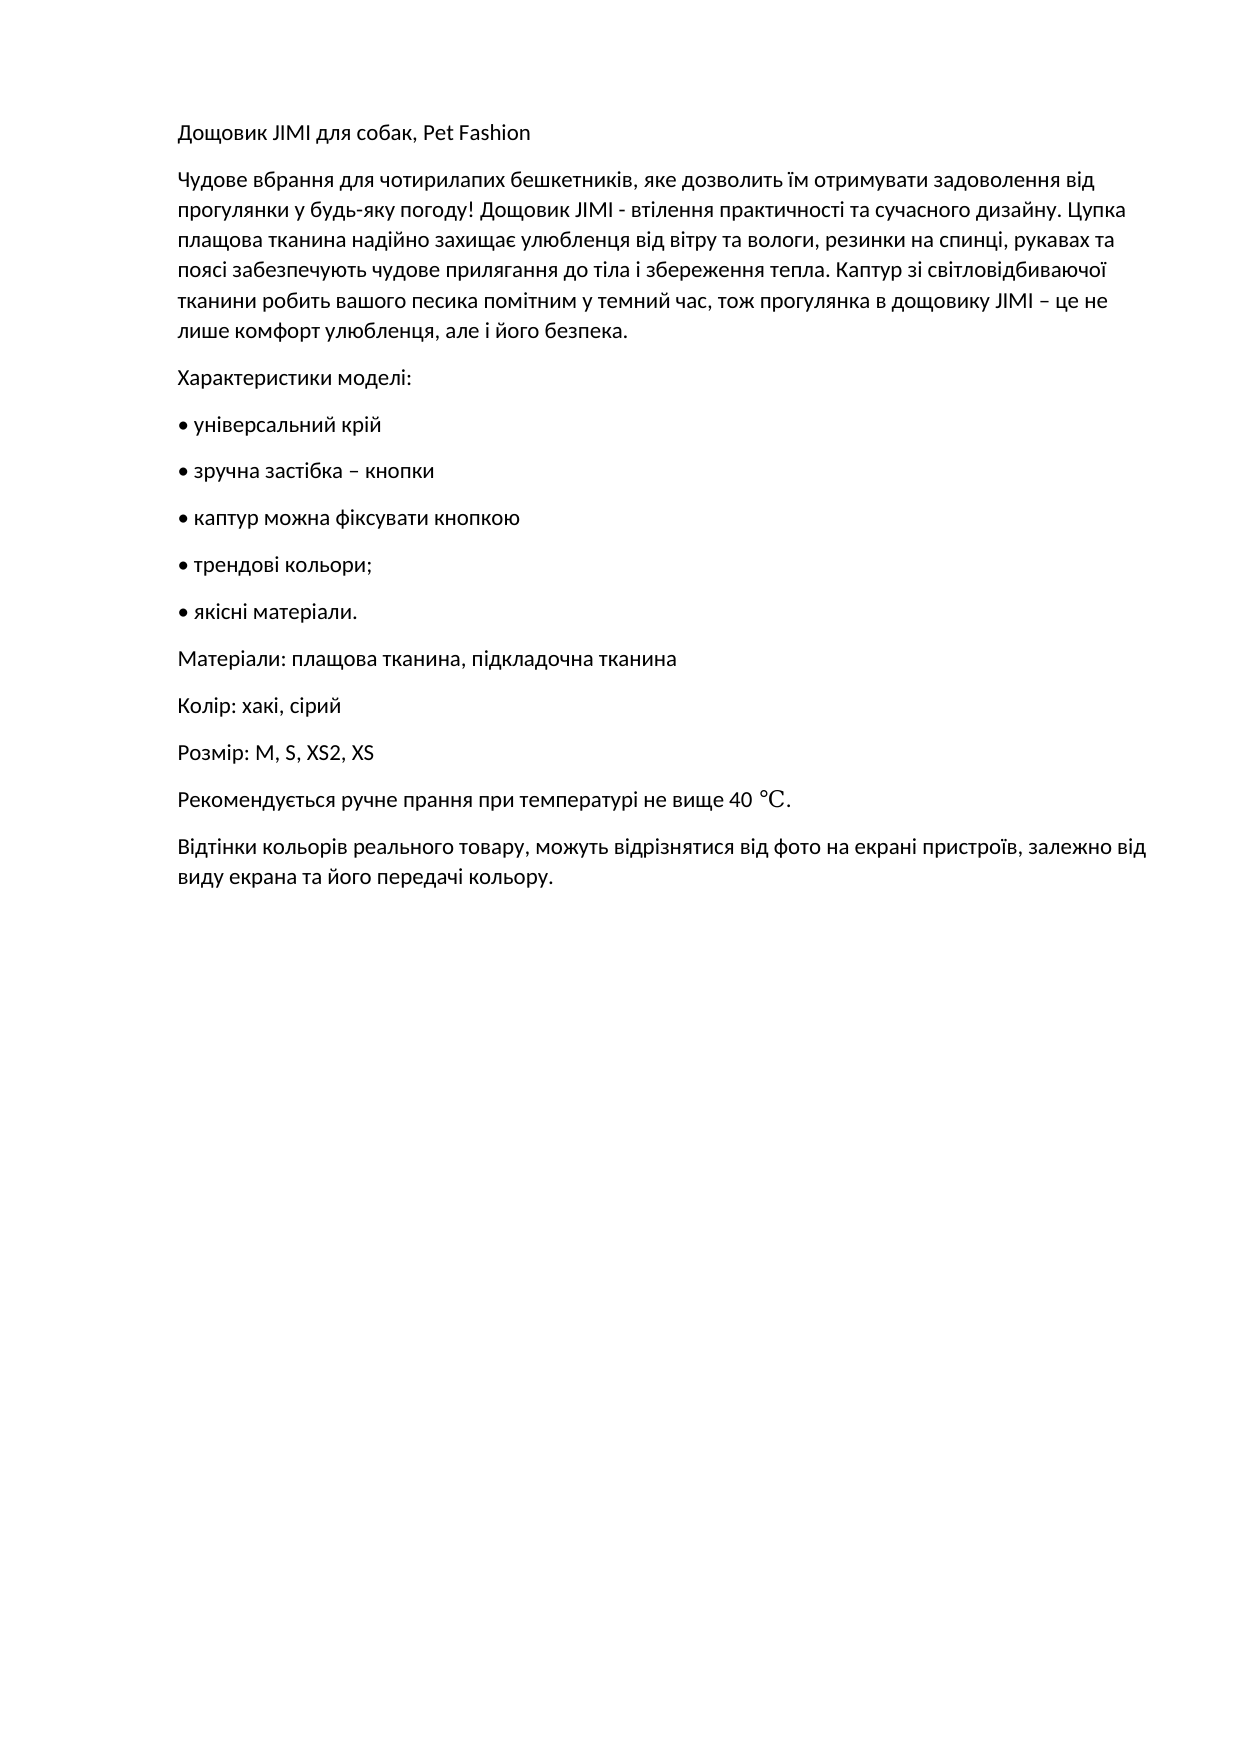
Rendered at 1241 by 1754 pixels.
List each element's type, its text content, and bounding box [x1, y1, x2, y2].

text Матеріали: плащова тканина, підкладочна тканина [177, 644, 1152, 672]
text • зручна застібка – кнопки [177, 457, 1152, 485]
text Чудове вбрання для чотирилапих бешкетників, яке дозволить їм отримувати задоволення від прогулянки у будь-яку погоду! Дощовик JIMI - втілення практичності та сучасного дизайну. Цупка плащова тканина надійно захищає улюбленця від вітру та вологи, резинки на спинці, рукавах та поясі забезпечують чудове прилягання до тіла і збереження тепла. Каптур зі світловідбиваючої тканини робить вашого песика помітним у темний час, тож прогулянка в дощовику JIMI – це не лише комфорт улюбленця, але і його безпека. [177, 165, 1152, 344]
text Розмір: M, S, XS2, XS [177, 738, 1152, 766]
text Характеристики моделі: [177, 363, 1152, 391]
text Рекомендується ручне прання при температурі не вище 40 ℃. [177, 785, 1152, 813]
text • каптур можна фіксувати кнопкою [177, 503, 1152, 532]
text • універсальний крій [177, 410, 1152, 438]
text • якісні матеріали. [177, 597, 1152, 625]
text Дощовик JIMI для собак, Pet Fashion [177, 118, 1152, 146]
text Відтінки кольорів реального товару, можуть відрізнятися від фото на екрані пристроїв, залежно від виду екрана та його передачі кольору. [177, 832, 1152, 890]
text • трендові кольори; [177, 550, 1152, 578]
text Колір: хакі, сірий [177, 691, 1152, 719]
